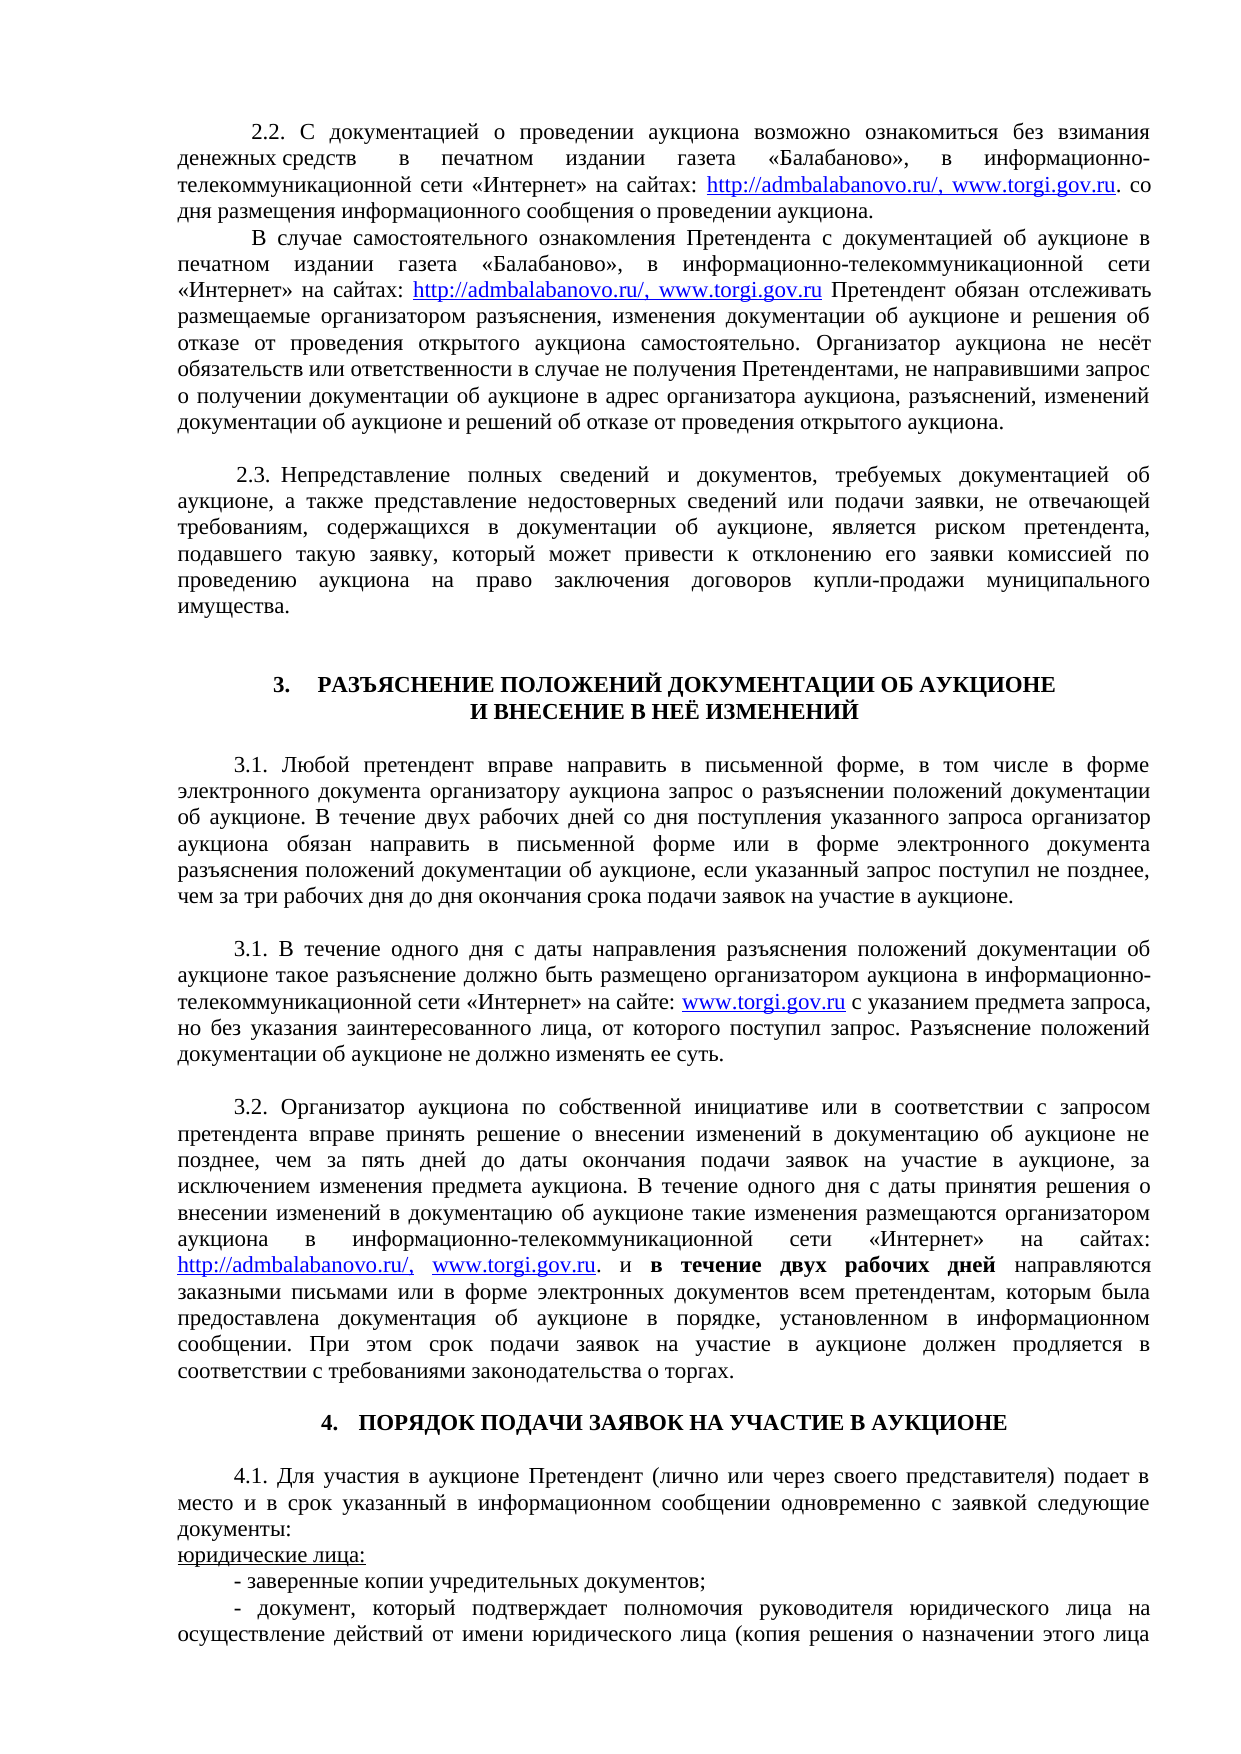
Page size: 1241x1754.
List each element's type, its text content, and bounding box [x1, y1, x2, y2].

text и внесение в неЁ изменений [177, 698, 1152, 724]
text юридические лица: [177, 1541, 1152, 1568]
text 3.2. Организатор аукциона по собственной инициативе или в соответствии с запросом претендента вправе принять решение о внесении изменений в документацию об аукционе не позднее, чем за пять дней до даты окончания подачи заявок на участие в аукционе, за исключением изменения предмета аукциона. В течение одного дня с даты принятия решения о внесении изменений в документацию об аукционе такие изменения размещаются организатором аукциона в информационно-телекоммуникационной сети «Интернет» на сайтах: http://admbalabanovo.ru/, www.torgi.gov.ru. и в течение двух рабочих дней направляются заказными письмами или в форме электронных документов всем претендентам, которым была предоставлена документация об аукционе в порядке, установленном в информационном сообщении. При этом срок подачи заявок на участие в аукционе должен продляется в соответствии с требованиями законодательства о торгах. [177, 1093, 1152, 1383]
text 2.3. Непредставление полных сведений и документов, требуемых документацией об аукционе, а также представление недостоверных сведений или подачи заявки, не отвечающей требованиям, содержащихся в документации об аукционе, является риском претендента, подавшего такую заявку, который может привести к отклонению его заявки комиссией по проведению аукциона на право заключения договоров купли-продажи муниципального имущества. [177, 461, 1152, 619]
text 3.1. В течение одного дня с даты направления разъяснения положений документации об аукционе такое разъяснение должно быть размещено организатором аукциона в информационно-телекоммуникационной сети «Интернет» на сайте: www.torgi.gov.ru с указанием предмета запроса, но без указания заинтересованного лица, от которого поступил запрос. Разъяснение положений документации об аукционе не должно изменять ее суть. [177, 935, 1152, 1067]
text В случае самостоятельного ознакомления Претендента с документацией об аукционе в печатном издании газета «Балабаново», в информационно-телекоммуникационной сети «Интернет» на сайтах: http://admbalabanovo.ru/, www.torgi.gov.ru Претендент обязан отслеживать размещаемые организатором разъяснения, изменения документации об аукционе и решения об отказе от проведения открытого аукциона самостоятельно. Организатор аукциона не несёт обязательств или ответственности в случае не получения Претендентами, не направившими запрос о получении документации об аукционе в адрес организатора аукциона, разъяснений, изменений документации об аукционе и решений об отказе от проведения открытого аукциона. [177, 223, 1152, 434]
text 3. Разъяснение положений документации ОБ АУКЦИОНЕ [177, 672, 1152, 698]
text 3.1. Любой претендент вправе направить в письменной форме, в том числе в форме электронного документа организатору аукциона запрос о разъяснении положений документации об аукционе. В течение двух рабочих дней со дня поступления указанного запроса организатор аукциона обязан направить в письменной форме или в форме электронного документа разъяснения положений документации об аукционе, если указанный запрос поступил не позднее, чем за три рабочих дня до дня окончания срока подачи заявок на участие в аукционе. [177, 751, 1152, 909]
text 4.1. Для участия в аукционе Претендент (лично или через своего представителя) подает в место и в срок указанный в информационном сообщении одновременно с заявкой следующие документы: [177, 1462, 1152, 1541]
text 2.2. С документацией о проведении аукциона возможно ознакомиться без взимания денежных средств в печатном издании газета «Балабаново», в информационно-телекоммуникационной сети «Интернет» на сайтах: http://admbalabanovo.ru/, www.torgi.gov.ru. со дня размещения информационного сообщения о проведении аукциона. [177, 118, 1152, 223]
text - заверенные копии учредительных документов; [177, 1568, 1152, 1594]
text 4. Порядок подачи заявок на участие в АУКЦИОНЕ [177, 1409, 1152, 1436]
